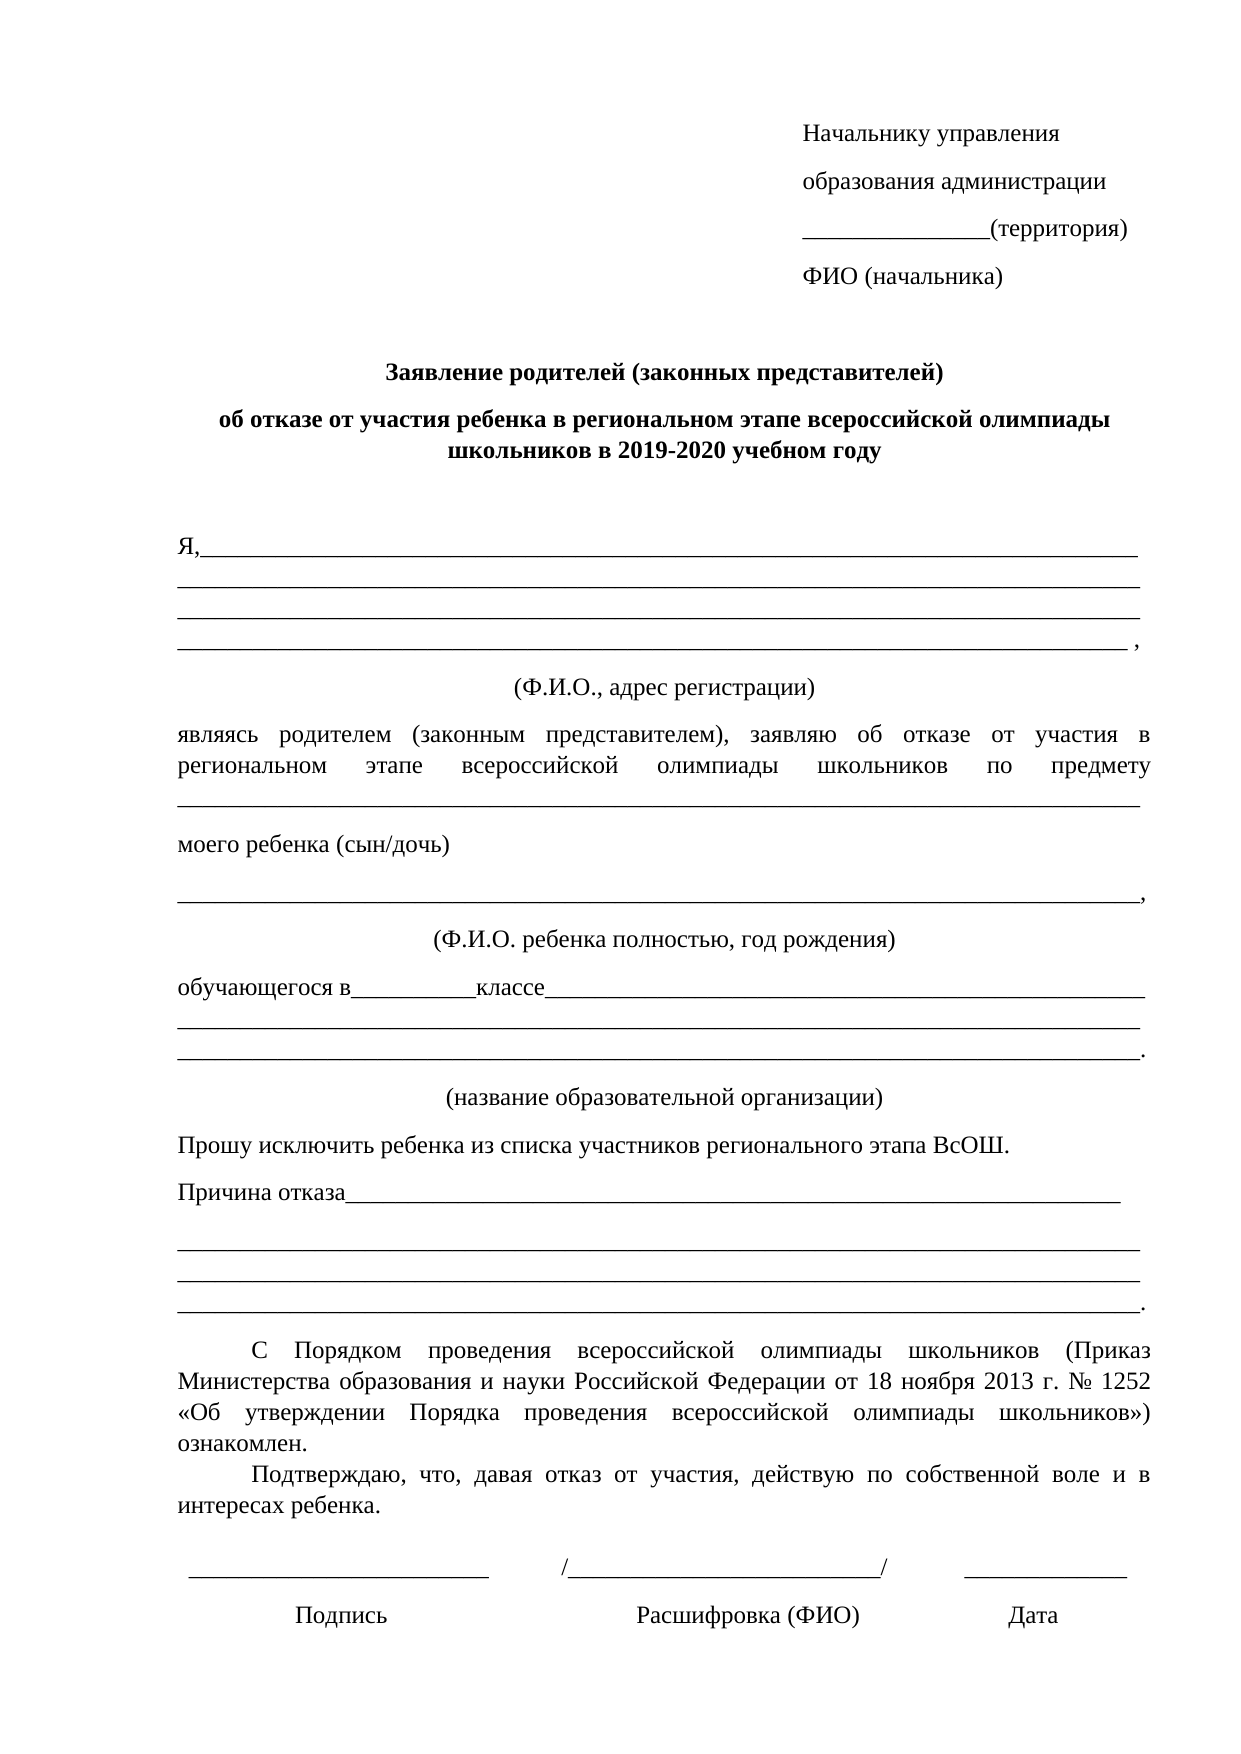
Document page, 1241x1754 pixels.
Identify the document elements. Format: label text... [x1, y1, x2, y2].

text (название образовательной организации) [177, 1082, 1152, 1111]
text (Ф.И.О., адрес регистрации) [177, 672, 1152, 700]
text Я,___________________________________________________________________________ ______________________________________________________________________________________________________________________________________________________________________________________________________________________________________ , [177, 531, 1152, 653]
table_cell Подпись [177, 1600, 550, 1636]
table_header ________________________ [177, 1552, 550, 1600]
text моего ребенка (сын/дочь) [177, 829, 1152, 858]
text Прошу исключить ребенка из списка участников регионального этапа ВсОШ. [177, 1130, 1152, 1158]
text Заявление родителей (законных представителей) [177, 357, 1152, 385]
table_cell Расшифровка (ФИО) [550, 1600, 953, 1636]
text Подтверждаю, что, давая отказ от участия, действую по собственной воле и в интересах ребенка. [177, 1459, 1152, 1519]
table_cell Дата [953, 1600, 1180, 1636]
text _______________(территория) [177, 213, 1152, 242]
text об отказе от участия ребенка в региональном этапе всероссийской олимпиады школьников в 2019-2020 учебном году [177, 404, 1152, 464]
table_header _____________ [953, 1552, 1180, 1600]
text образования администрации [177, 166, 1152, 194]
text Начальнику управления [177, 118, 1152, 147]
text обучающегося в__________классе__________________________________________________________________________________________________________________________________________________________________________________________________________. [177, 972, 1152, 1063]
text (Ф.И.О. ребенка полностью, год рождения) [177, 924, 1152, 953]
text _____________________________________________________________________________, [177, 877, 1152, 906]
text ФИО (начальника) [177, 261, 1152, 290]
text _______________________________________________________________________________________________________________________________________________________________________________________________________________________________________. [177, 1225, 1152, 1316]
text являясь родителем (законным представителем), заявляю об отказе от участия в региональном этапе всероссийской олимпиады школьников по предмету _____________________________________________________________________________ [177, 719, 1152, 810]
text Причина отказа______________________________________________________________ [177, 1177, 1152, 1206]
table_header /_________________________/ [550, 1552, 953, 1600]
text С Порядком проведения всероссийской олимпиады школьников (Приказ Министерства образования и науки Российской Федерации от 18 ноября 2013 г. № 1252 «Об утверждении Порядка проведения всероссийской олимпиады школьников») ознакомлен. [177, 1335, 1152, 1457]
